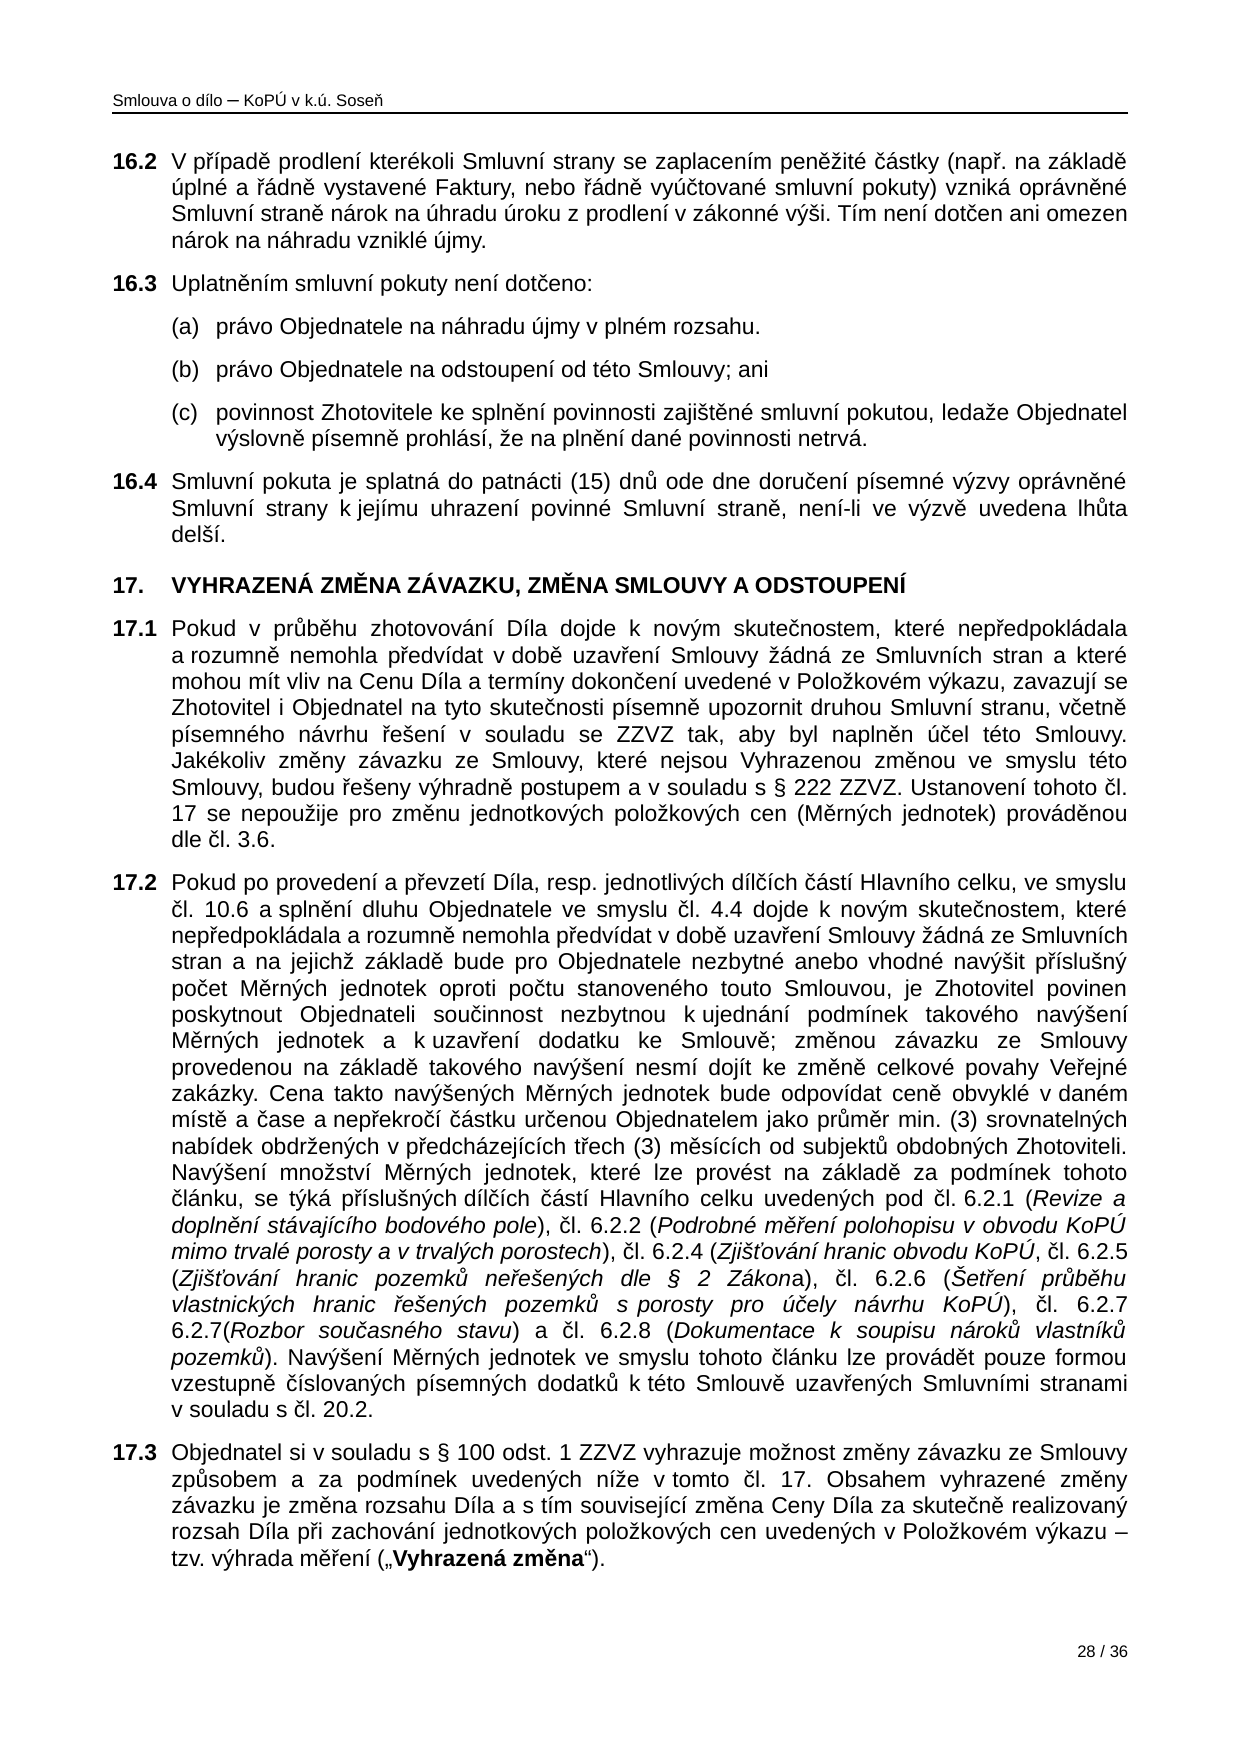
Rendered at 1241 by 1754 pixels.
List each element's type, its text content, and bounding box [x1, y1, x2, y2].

text Pokud po provedení a převzetí Díla, resp. jednotlivých dílčích částí Hlavního celku, ve smyslu čl. 10.6 a splnění dluhu Objednatele ve smyslu čl. 4.4 dojde k novým skutečnostem, které nepředpokládala a rozumně nemohla předvídat v době uzavření Smlouvy žádná ze Smluvních stran a na jejichž základě bude pro Objednatele nezbytné anebo vhodné navýšit příslušný počet Měrných jednotek oproti počtu stanoveného touto Smlouvou, je Zhotovitel povinen poskytnout Objednateli součinnost nezbytnou k ujednání podmínek takového navýšení Měrných jednotek a k uzavření dodatku ke Smlouvě; změnou závazku ze Smlouvy provedenou na základě takového navýšení nesmí dojít ke změně celkové povahy Veřejné zakázky. Cena takto navýšených Měrných jednotek bude odpovídat ceně obvyklé v daném místě a čase a nepřekročí částku určenou Objednatelem jako průměr min. (3) srovnatelných nabídek obdržených v předcházejících třech (3) měsících od subjektů obdobných Zhotoviteli. Navýšení množství Měrných jednotek, které lze provést na základě za podmínek tohoto článku, se týká příslušných dílčích částí Hlavního celku uvedených pod čl. 6.2.1 (Revize a doplnění stávajícího bodového pole), čl. 6.2.2 (Podrobné měření polohopisu v obvodu KoPÚ mimo trvalé porosty a v trvalých porostech), čl. 6.2.4 (Zjišťování hranic obvodu KoPÚ, čl. 6.2.5 (Zjišťování hranic pozemků neřešených dle § 2 Zákona), čl. 6.2.6 (Šetření průběhu vlastnických hranic řešených pozemků s porosty pro účely návrhu KoPÚ), čl. 6.2.7 (Rozbor současného stavu) a čl. 6.2.8 (Dokumentace k soupisu nároků vlastníků pozemků). Navýšení Měrných jednotek ve smyslu tohoto článku lze provádět pouze formou vzestupně číslovaných písemných dodatků k této Smlouvě uzavřených Smluvními stranami v souladu s čl. 20.2. [112, 869, 1128, 1423]
text Smluvní pokuta je splatná do patnácti (15) dnů ode dne doručení písemné výzvy oprávněné Smluvní strany k jejímu uhrazení povinné Smluvní straně, není-li ve výzvě uvedena lhůta delší. [112, 468, 1128, 547]
text V případě prodlení kterékoli Smluvní strany se zaplacením peněžité částky (např. na základě úplné a řádně vystavené Faktury, nebo řádně vyúčtované smluvní pokuty) vzniká oprávněné Smluvní straně nárok na úhradu úroku z prodlení v zákonné výši. Tím není dotčen ani omezen nárok na náhradu vzniklé újmy. [112, 148, 1128, 253]
list povinnost Zhotovitele ke splnění povinnosti zajištěné smluvní pokutou, ledaže Objednatel výslovně písemně prohlásí, že na plnění dané povinnosti netrvá. [171, 399, 1128, 452]
text Vyhrazená změna závazku, změna smlouvy a odstoupení [112, 572, 1128, 599]
list právo Objednatele na náhradu újmy v plném rozsahu. [171, 313, 1128, 339]
text Objednatel si v souladu s § 100 odst. 1 ZZVZ vyhrazuje možnost změny závazku ze Smlouvy způsobem a za podmínek uvedených níže v tomto čl. 17. Obsahem vyhrazené změny závazku je změna rozsahu Díla a s tím související změna Ceny Díla za skutečně realizovaný rozsah Díla při zachování jednotkových položkových cen uvedených v Položkovém výkazu – tzv. výhrada měření („Vyhrazená změna“). [112, 1439, 1128, 1571]
text Pokud v průběhu zhotovování Díla dojde k novým skutečnostem, které nepředpokládala a rozumně nemohla předvídat v době uzavření Smlouvy žádná ze Smluvních stran a které mohou mít vliv na Cenu Díla a termíny dokončení uvedené v Položkovém výkazu, zavazují se Zhotovitel i Objednatel na tyto skutečnosti písemně upozornit druhou Smluvní stranu, včetně písemného návrhu řešení v souladu se ZZVZ tak, aby byl naplněn účel této Smlouvy. Jakékoliv změny závazku ze Smlouvy, které nejsou Vyhrazenou změnou ve smyslu této Smlouvy, budou řešeny výhradně postupem a v souladu s § 222 ZZVZ. Ustanovení tohoto čl. 17 se nepoužije pro změnu jednotkových položkových cen (Měrných jednotek) prováděnou dle čl. 3.6. [112, 615, 1128, 852]
list právo Objednatele na odstoupení od této Smlouvy; ani [171, 356, 1128, 382]
text Uplatněním smluvní pokuty není dotčeno: [112, 270, 1128, 296]
